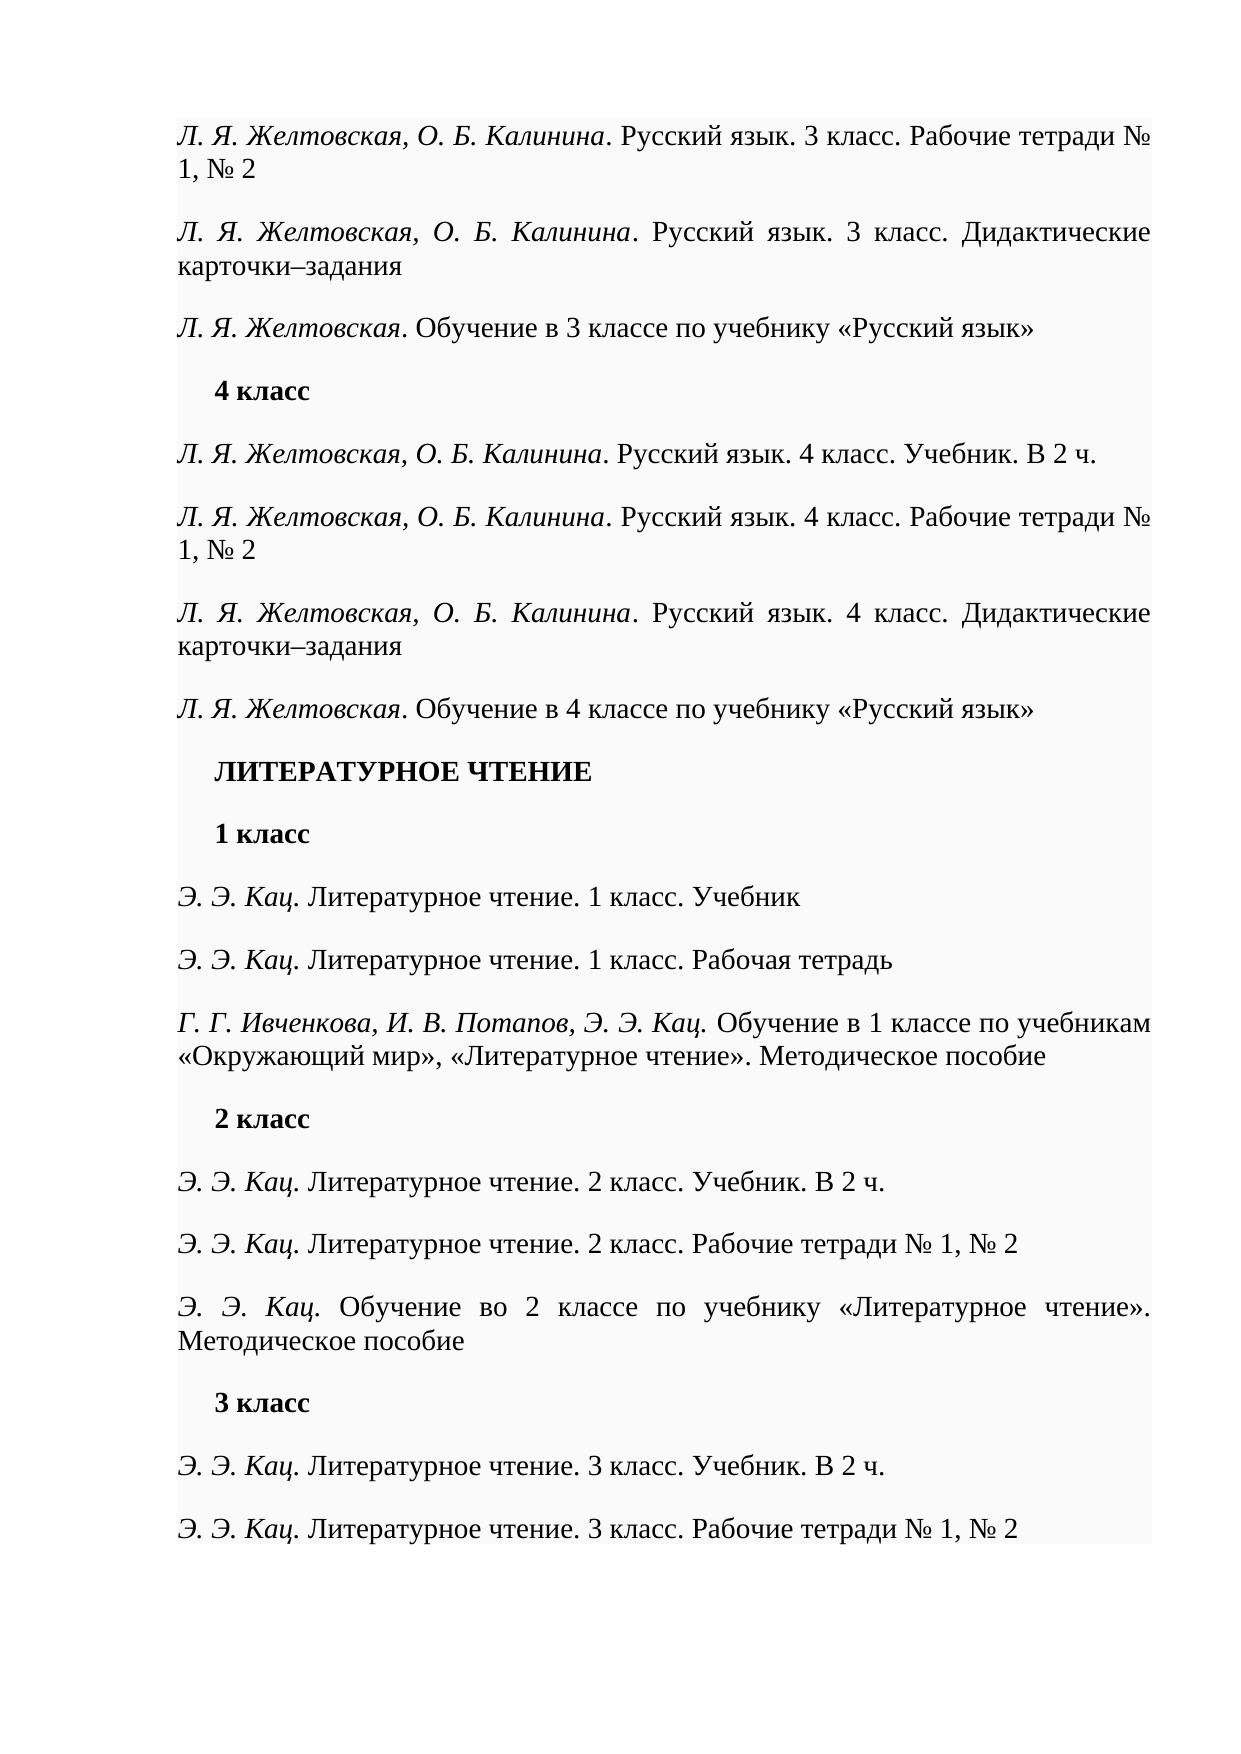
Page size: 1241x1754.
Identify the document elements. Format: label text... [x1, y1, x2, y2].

text 1 класс [177, 817, 1152, 850]
text Э. Э. Кац. Литературное чтение. 3 класс. Учебник. В 2 ч. [177, 1448, 1152, 1482]
text Э. Э. Кац. Литературное чтение. 1 класс. Рабочая тетрадь [177, 942, 1152, 976]
text ЛИТЕРАТУРНОЕ ЧТЕНИЕ [177, 754, 1152, 787]
text Л. Я. Желтовская, О. Б. Калинина. Русский язык. 3 класс. Дидактические карточки–задания [177, 214, 1152, 281]
text Л. Я. Желтовская, О. Б. Калинина. Русский язык. 4 класс. Дидактические карточки–задания [177, 595, 1152, 662]
text Л. Я. Желтовская, О. Б. Калинина. Русский язык. 4 класс. Рабочие тетради № 1, № 2 [177, 499, 1152, 566]
text Л. Я. Желтовская, О. Б. Калинина. Русский язык. 3 класс. Рабочие тетради № 1, № 2 [177, 118, 1152, 185]
text Э. Э. Кац. Литературное чтение. 2 класс. Рабочие тетради № 1, № 2 [177, 1226, 1152, 1260]
text 2 класс [177, 1101, 1152, 1134]
text Л. Я. Желтовская, О. Б. Калинина. Русский язык. 4 класс. Учебник. В 2 ч. [177, 436, 1152, 469]
text Э. Э. Кац. Литературное чтение. 2 класс. Учебник. В 2 ч. [177, 1164, 1152, 1197]
text 4 класс [177, 373, 1152, 407]
text Л. Я. Желтовская. Обучение в 3 классе по учебнику «Русский язык» [177, 311, 1152, 344]
text Г. Г. Ивченкова, И. В. Потапов, Э. Э. Кац. Обучение в 1 классе по учебникам «Окружающий мир», «Литературное чтение». Методическое пособие [177, 1005, 1152, 1072]
text Л. Я. Желтовская. Обучение в 4 классе по учебнику «Русский язык» [177, 691, 1152, 725]
text Э. Э. Кац. Литературное чтение. 1 класс. Учебник [177, 879, 1152, 913]
text Э. Э. Кац. Обучение во 2 классе по учебнику «Литературное чтение». Методическое пособие [177, 1289, 1152, 1356]
text 3 класс [177, 1385, 1152, 1419]
text Э. Э. Кац. Литературное чтение. 3 класс. Рабочие тетради № 1, № 2 [177, 1511, 1152, 1544]
